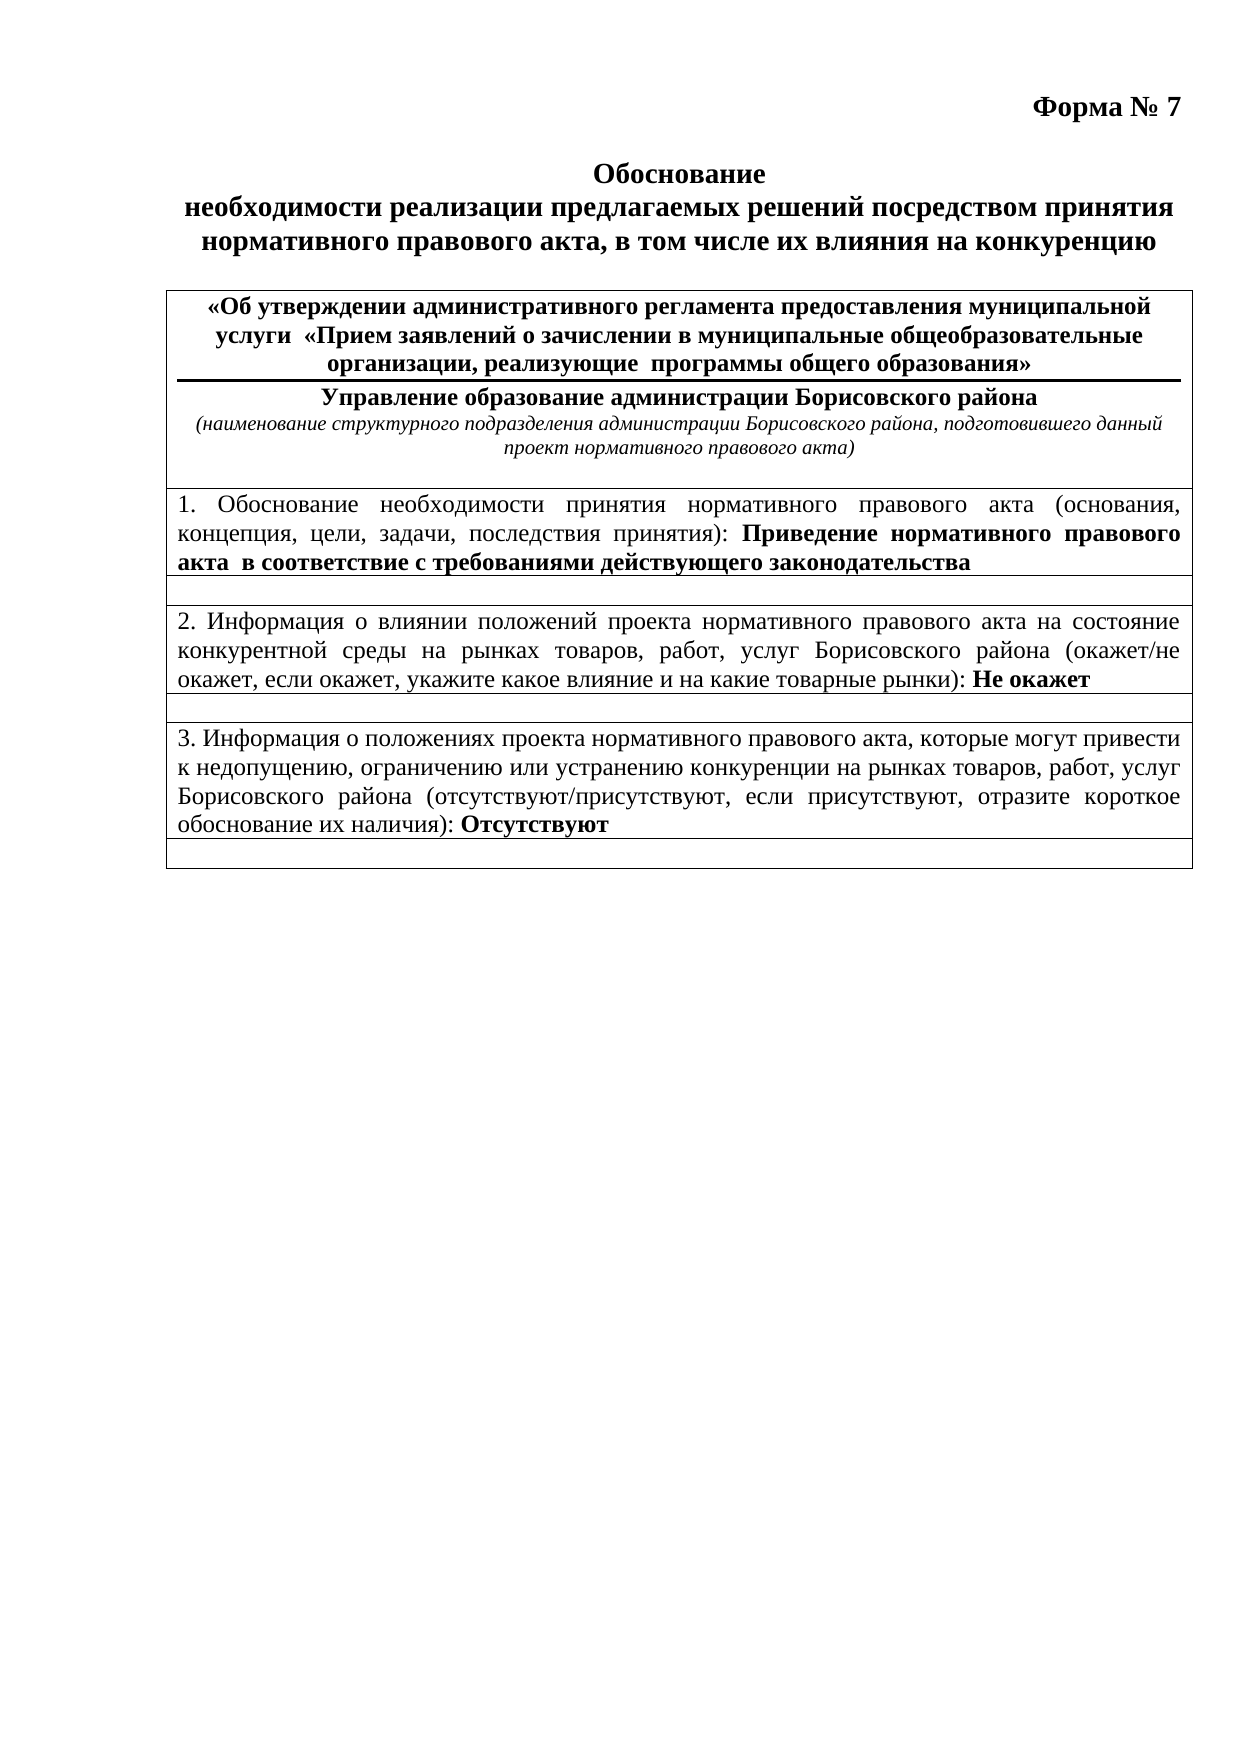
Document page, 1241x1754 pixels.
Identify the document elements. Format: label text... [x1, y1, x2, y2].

table_header «Об утверждении административного регламента предоставления муниципальной услуги «Прием заявлений о зачислении в муниципальные общеобразовательные организации, реализующие программы общего образования» Управление образование администрации Борисовского района (наименование структурного подразделения администрации Борисовского района, подготовившего данный проект нормативного правового акта) [167, 291, 1192, 488]
table_cell 1. Обоснование необходимости принятия нормативного правового акта (основания, концепция, цели, задачи, последствия принятия): Приведение нормативного правового акта в соответствие с требованиями действующего законодательства [167, 489, 1192, 575]
table_cell [167, 576, 1192, 605]
table_cell [167, 694, 1192, 722]
table_cell 3. Информация о положениях проекта нормативного правового акта, которые могут привести к недопущению, ограничению или устранению конкуренции на рынках товаров, работ, услуг Борисовского района (отсутствуют/присутствуют, если присутствуют, отразите короткое обоснование их наличия): Отсутствуют [167, 723, 1192, 838]
table_cell [167, 839, 1192, 868]
text необходимости реализации предлагаемых решений посредством принятия нормативного правового акта, в том числе их влияния на конкуренцию [177, 189, 1181, 256]
text Обоснование [177, 156, 1181, 189]
table_cell 2. Информация о влиянии положений проекта нормативного правового акта на состояние конкурентной среды на рынках товаров, работ, услуг Борисовского района (окажет/не окажет, если окажет, укажите какое влияние и на какие товарные рынки): Не окажет [167, 606, 1192, 692]
text Форма № 7 [177, 89, 1181, 122]
